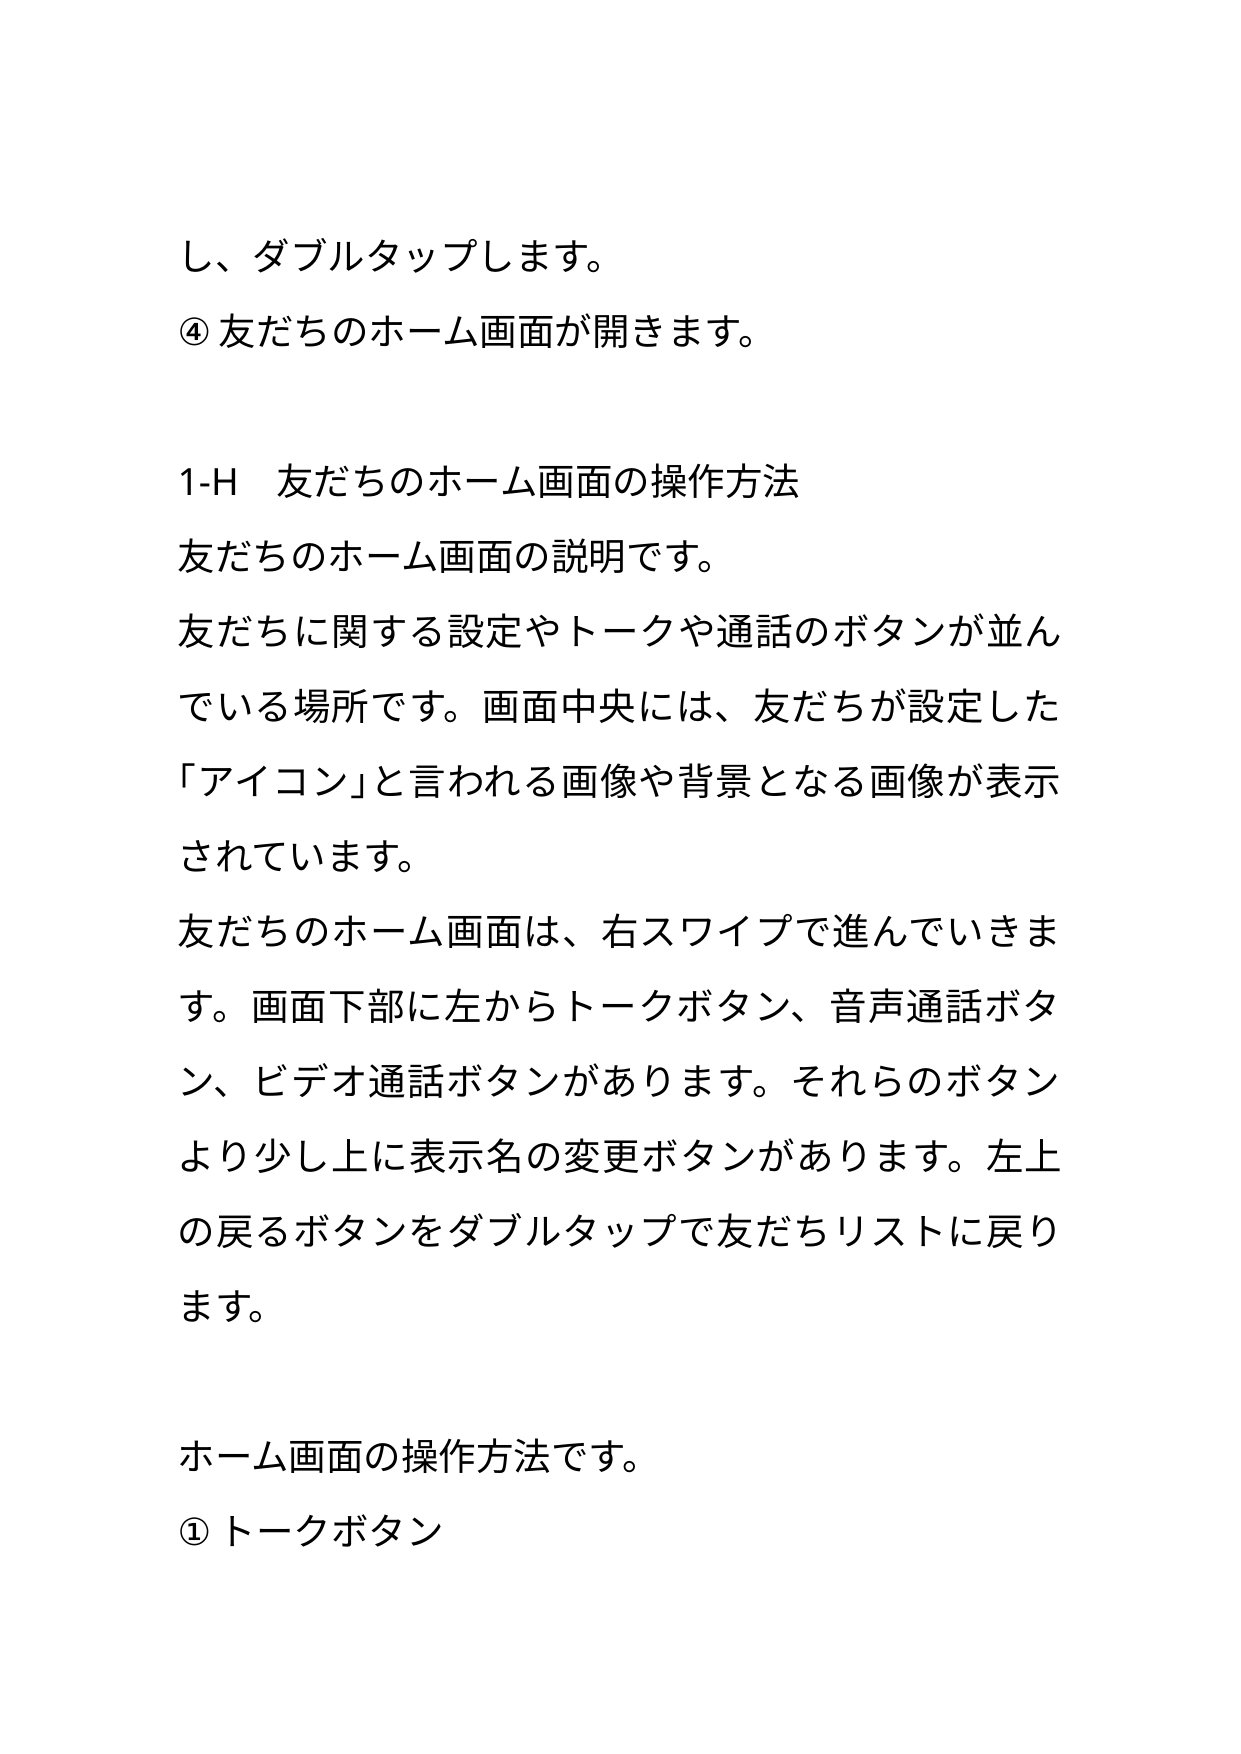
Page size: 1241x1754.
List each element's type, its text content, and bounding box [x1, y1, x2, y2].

text 友だちのホーム画面は、右スワイプで進んでいきます。画面下部に左からトークボタン、音声通話ボタン、ビデオ通話ボタンがあります。それらのボタンより少し上に表示名の変更ボタンがあります。左上の戻るボタンをダブルタップで友だちリストに戻ります。 [177, 892, 1063, 1342]
text 友だちに関する設定やトークや通話のボタンが並んでいる場所です。画面中央には、友だちが設定した｢アイコン｣と言われる画像や背景となる画像が表示されています。 [177, 592, 1063, 892]
text 1-H 友だちのホーム画面の操作方法 [177, 442, 1063, 517]
text ホーム画面の操作方法です。 [177, 1417, 1063, 1492]
text ④友だちのホーム画面が開きます。 [177, 292, 1063, 367]
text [177, 217, 1063, 292]
text 友だちのホーム画面の説明です。 [177, 517, 1063, 592]
text ①トークボタン [177, 1492, 1063, 1567]
